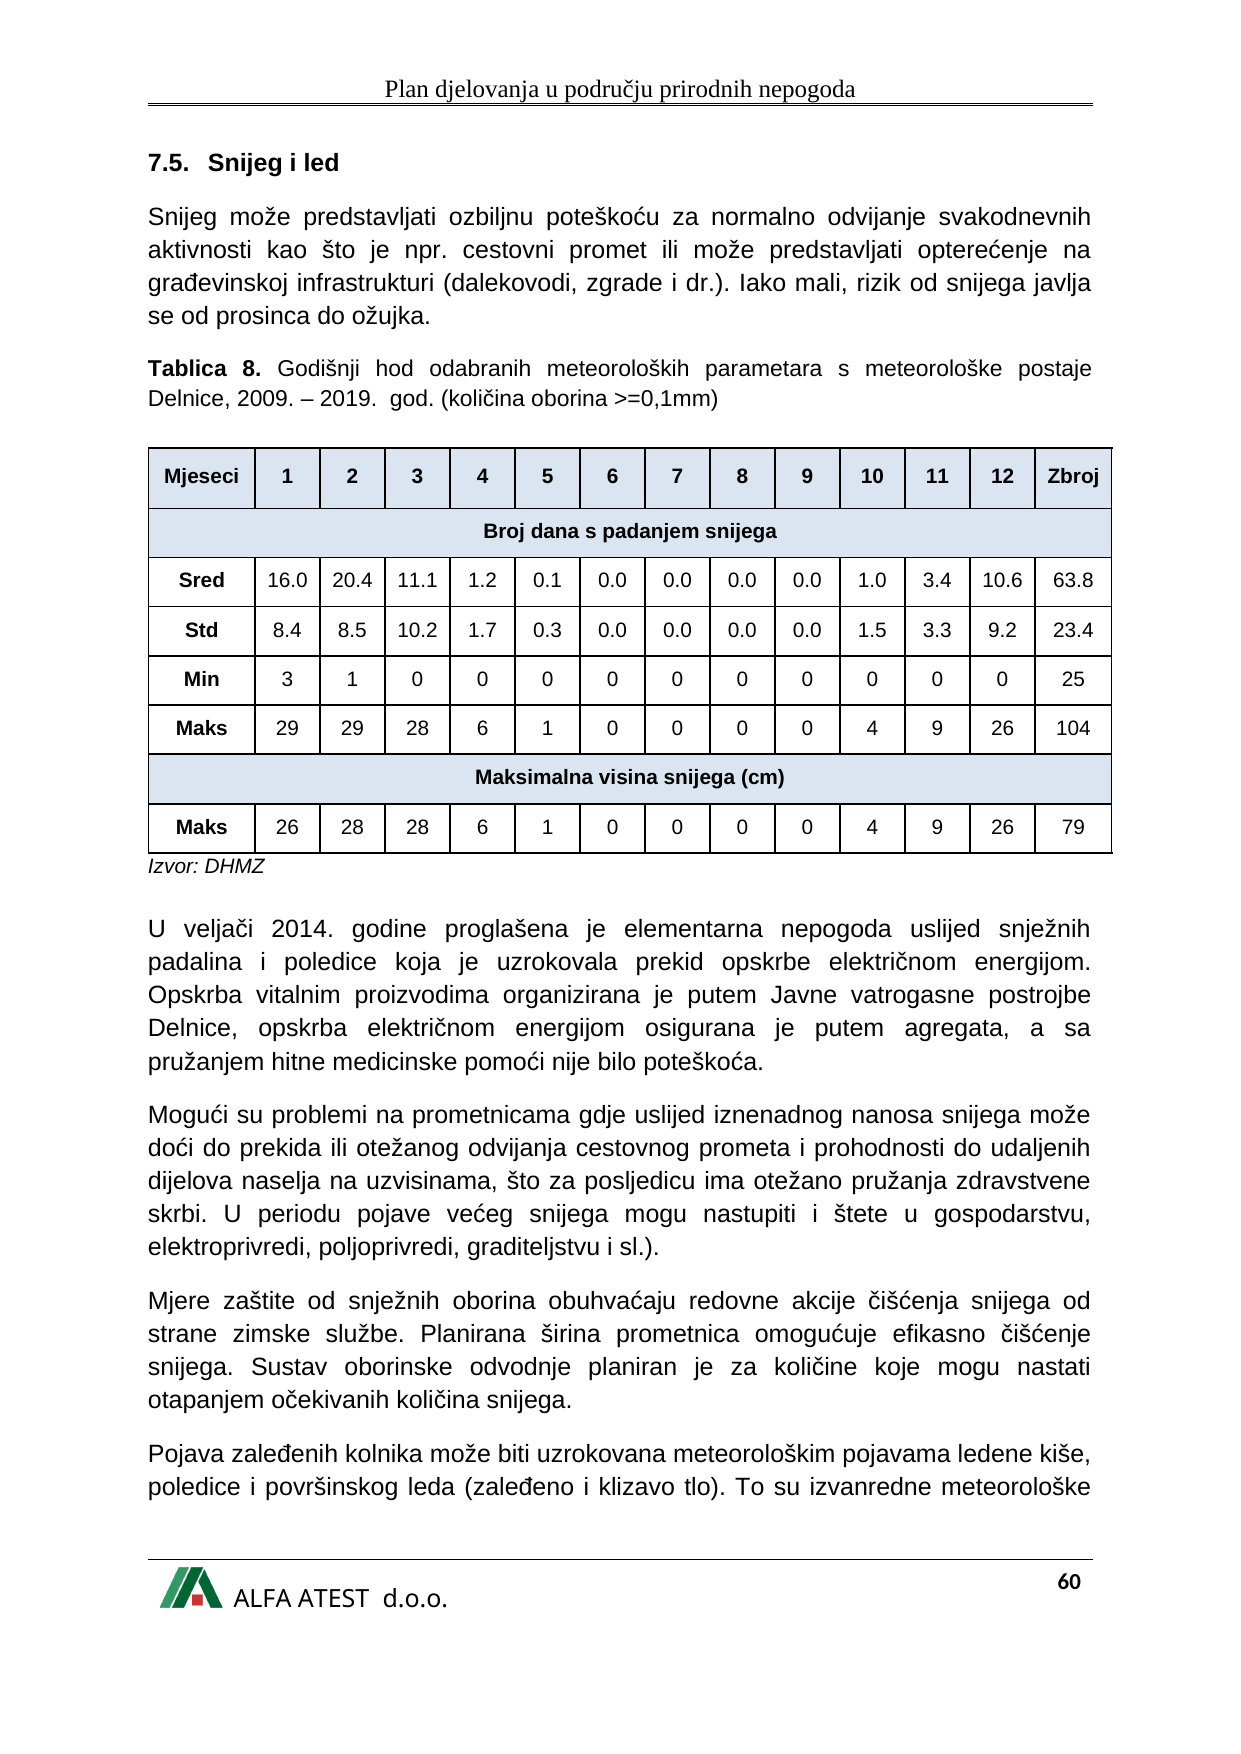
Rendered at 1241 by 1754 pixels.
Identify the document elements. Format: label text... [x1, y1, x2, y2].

table_cell 10.2 [386, 607, 449, 655]
table_cell 0 [971, 657, 1034, 704]
table_cell 1.5 [841, 607, 904, 655]
table_header 2 [321, 449, 384, 508]
table_cell 0 [906, 657, 969, 704]
table_cell 8.4 [256, 607, 319, 655]
table_cell 3.3 [906, 607, 969, 655]
table_cell 0.0 [776, 558, 839, 606]
table_cell 29 [256, 706, 319, 753]
table_cell 0.0 [581, 558, 644, 606]
table_cell 3 [256, 657, 319, 704]
table_header 11 [906, 449, 969, 508]
table_cell 28 [386, 805, 449, 852]
table_cell 1.2 [451, 558, 514, 606]
table_cell 28 [386, 706, 449, 753]
table_header 4 [451, 449, 514, 508]
table_cell 3.4 [906, 558, 969, 606]
table_cell 63.8 [1036, 558, 1111, 606]
table_cell 11.1 [386, 558, 449, 606]
table_cell 0 [711, 805, 774, 852]
table_cell 4 [841, 706, 904, 753]
table_cell 9.2 [971, 607, 1034, 655]
table_cell Min [149, 657, 254, 704]
table_cell 0 [646, 706, 709, 753]
text Tablica 8. Godišnji hod odabranih meteoroloških parametara s meteorološke postaje Delnice, 2009. – 2019. god. (količina oborina >=0,1mm) [148, 354, 1092, 411]
table_cell 0 [516, 657, 579, 704]
table_cell 0.1 [516, 558, 579, 606]
table_cell 0 [451, 657, 514, 704]
table_cell 1 [516, 706, 579, 753]
table_header 3 [386, 449, 449, 508]
table_cell 0.0 [646, 558, 709, 606]
table_cell Maks [149, 805, 254, 852]
table_cell 0.0 [646, 607, 709, 655]
table_header Mjeseci [149, 449, 254, 508]
table_cell 4 [841, 805, 904, 852]
table_cell 1 [321, 657, 384, 704]
subtitle Snijeg i led [148, 148, 1092, 176]
table_cell 0 [581, 805, 644, 852]
table_cell 26 [971, 805, 1034, 852]
table_cell 0 [646, 805, 709, 852]
table_cell 1 [516, 805, 579, 852]
picture [159, 1567, 223, 1608]
table_cell 0 [711, 657, 774, 704]
table_header 5 [516, 449, 579, 508]
table_cell 26 [256, 805, 319, 852]
table_cell 0.0 [581, 607, 644, 655]
table_cell 79 [1036, 805, 1111, 852]
table_cell 0 [776, 657, 839, 704]
table_cell 0.0 [711, 558, 774, 606]
table_cell Maks [149, 706, 254, 753]
table_header 12 [971, 449, 1034, 508]
table_header Zbroj [1036, 449, 1111, 508]
table_header 9 [776, 449, 839, 508]
table_cell 23.4 [1036, 607, 1111, 655]
table_cell 26 [971, 706, 1034, 753]
table_cell 29 [321, 706, 384, 753]
table_cell Sred [149, 558, 254, 606]
table_header 8 [711, 449, 774, 508]
text U veljači 2014. godine proglašena je elementarna nepogoda uslijed snježnih padalina i poledice koja je uzrokovala prekid opskrbe električnom energijom. Opskrba vitalnim proizvodima organizirana je putem Javne vatrogasne postrojbe Delnice, opskrba električnom energijom osigurana je putem agregata, a sa pružanjem hitne medicinske pomoći nije bilo poteškoća. [148, 914, 1092, 1075]
text Mjere zaštite od snježnih oborina obuhvaćaju redovne akcije čišćenja snijega od strane zimske službe. Planirana širina prometnica omogućuje efikasno čišćenje snijega. Sustav oborinske odvodnje planiran je za količine koje mogu nastati otapanjem očekivanih količina snijega. [148, 1286, 1092, 1414]
table_cell 1.0 [841, 558, 904, 606]
table_header 1 [256, 449, 319, 508]
text Izvor: DHMZ [148, 854, 1092, 878]
table_cell 0 [711, 706, 774, 753]
table_cell 0 [776, 805, 839, 852]
table_cell 0 [776, 706, 839, 753]
table_cell 0.0 [776, 607, 839, 655]
table_cell 0 [581, 706, 644, 753]
table_cell 10.6 [971, 558, 1034, 606]
table_cell 0 [841, 657, 904, 704]
table_cell 104 [1036, 706, 1111, 753]
table_cell 16.0 [256, 558, 319, 606]
table_cell 0 [581, 657, 644, 704]
table_header 10 [841, 449, 904, 508]
table_header 6 [581, 449, 644, 508]
table_cell 6 [451, 805, 514, 852]
table_cell Maksimalna visina snijega (cm) [149, 755, 1111, 803]
table_cell 0 [386, 657, 449, 704]
table_cell 9 [906, 805, 969, 852]
table_cell 20.4 [321, 558, 384, 606]
table_cell 28 [321, 805, 384, 852]
text Snijeg može predstavljati ozbiljnu poteškoću za normalno odvijanje svakodnevnih aktivnosti kao što je npr. cestovni promet ili može predstavljati opterećenje na građevinskoj infrastrukturi (dalekovodi, zgrade i dr.). Iako mali, rizik od snijega javlja se od prosinca do ožujka. [148, 202, 1092, 329]
table_cell 0.3 [516, 607, 579, 655]
table_cell 6 [451, 706, 514, 753]
table_cell 8.5 [321, 607, 384, 655]
table_cell 9 [906, 706, 969, 753]
text Mogući su problemi na prometnicama gdje uslijed iznenadnog nanosa snijega može doći do prekida ili otežanog odvijanja cestovnog prometa i prohodnosti do udaljenih dijelova naselja na uzvisinama, što za posljedicu ima otežano pružanja zdravstvene skrbi. U periodu pojave većeg snijega mogu nastupiti i štete u gospodarstvu, elektroprivredi, poljoprivredi, graditeljstvu i sl.). [148, 1100, 1092, 1261]
table_cell 25 [1036, 657, 1111, 704]
table_cell 0 [646, 657, 709, 704]
table_cell 0.0 [711, 607, 774, 655]
table_cell Std [149, 607, 254, 655]
table_cell Broj dana s padanjem snijega [149, 509, 1111, 557]
table_cell 1.7 [451, 607, 514, 655]
table_header 7 [646, 449, 709, 508]
